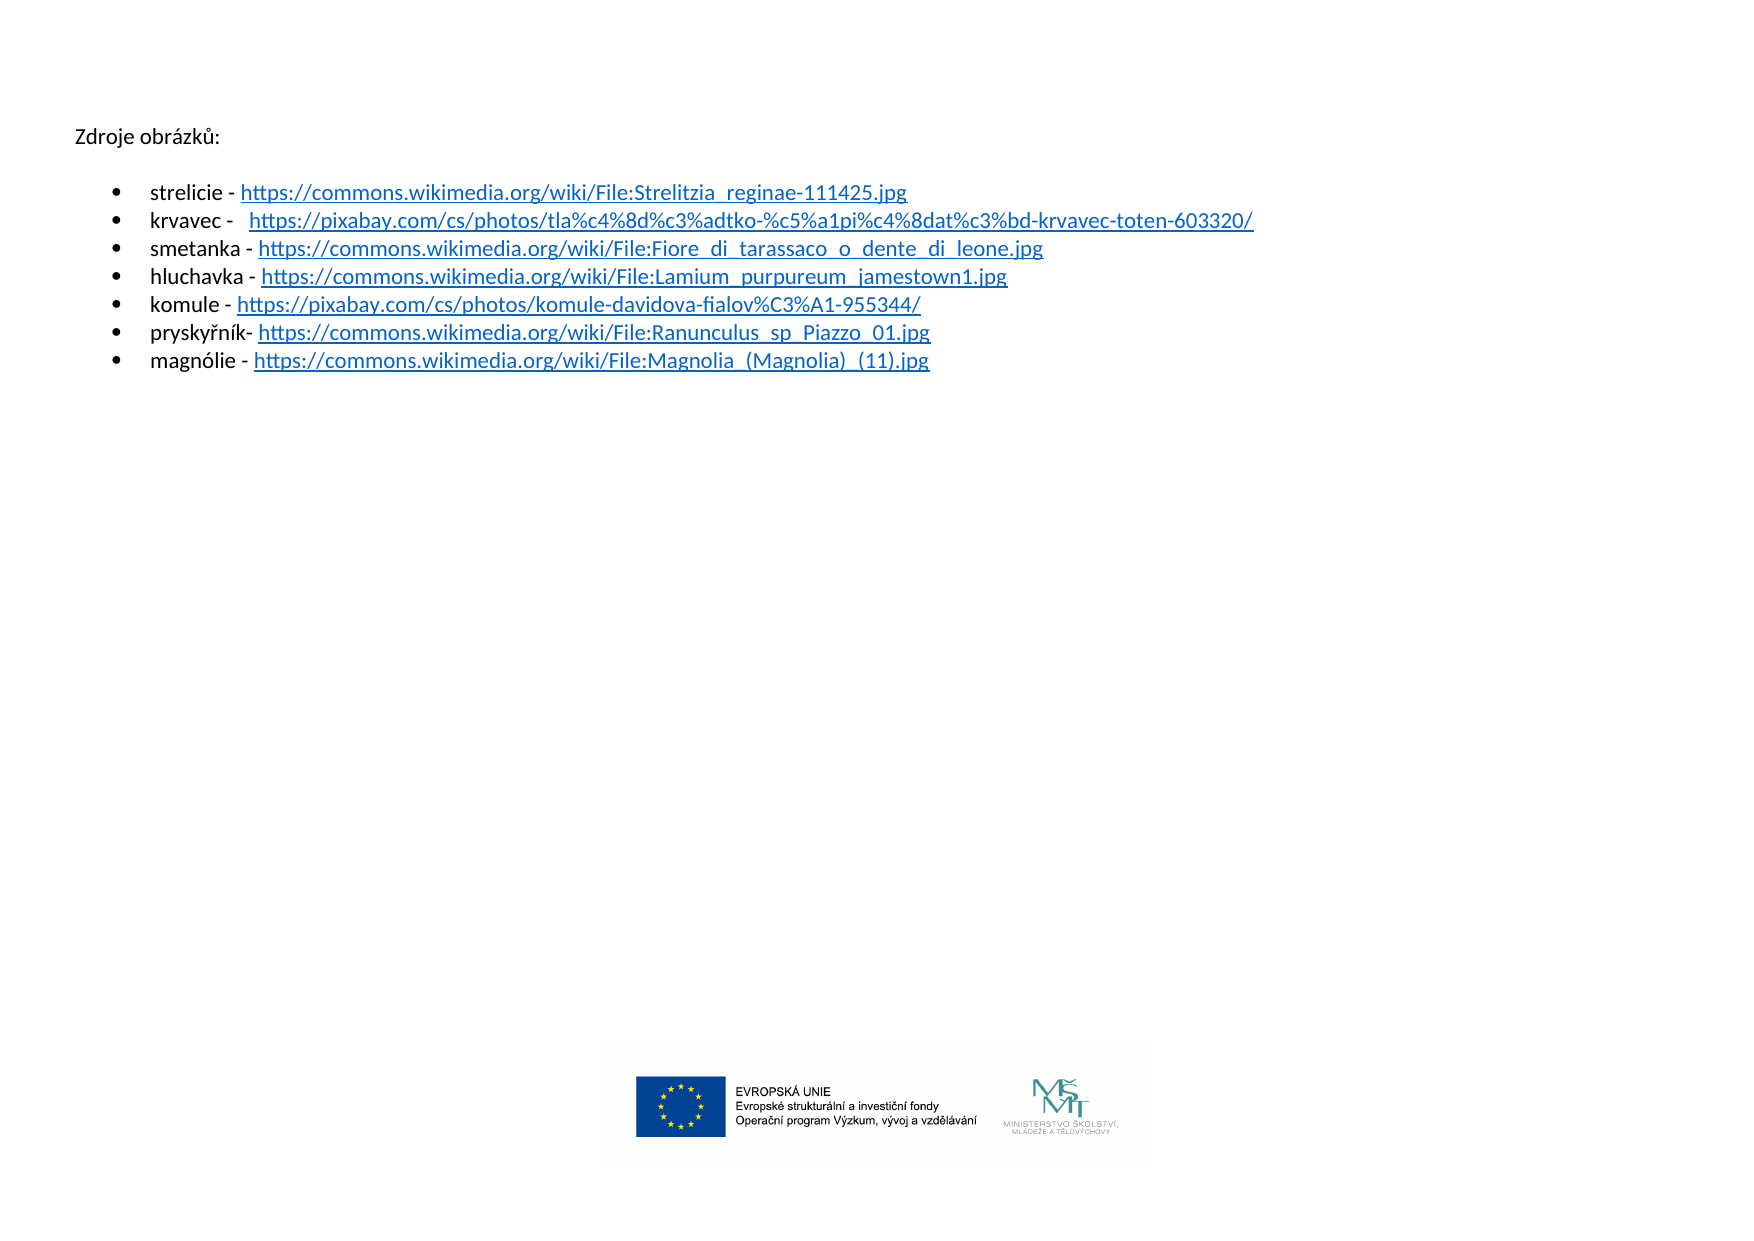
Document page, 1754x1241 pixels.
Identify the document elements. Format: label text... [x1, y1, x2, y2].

text Zdroje obrázků: [75, 122, 1679, 150]
list magnólie - https://commons.wikimedia.org/wiki/File:Magnolia_(Magnolia)_(11).jpg [112, 346, 1679, 374]
picture [606, 1046, 1148, 1167]
list krvavec - https://pixabay.com/cs/photos/tla%c4%8d%c3%adtko-%c5%a1pi%c4%8dat%c3%bd-krvavec-toten-603320/ [112, 206, 1679, 234]
list strelicie - https://commons.wikimedia.org/wiki/File:Strelitzia_reginae-111425.jpg [112, 178, 1679, 206]
list smetanka - https://commons.wikimedia.org/wiki/File:Fiore_di_tarassaco_o_dente_di_leone.jpg [112, 234, 1679, 262]
list hluchavka - https://commons.wikimedia.org/wiki/File:Lamium_purpureum_jamestown1.jpg [112, 262, 1679, 290]
list komule - https://pixabay.com/cs/photos/komule-davidova-fialov%C3%A1-955344/ [112, 290, 1679, 318]
list pryskyřník- https://commons.wikimedia.org/wiki/File:Ranunculus_sp_Piazzo_01.jpg [112, 318, 1679, 346]
